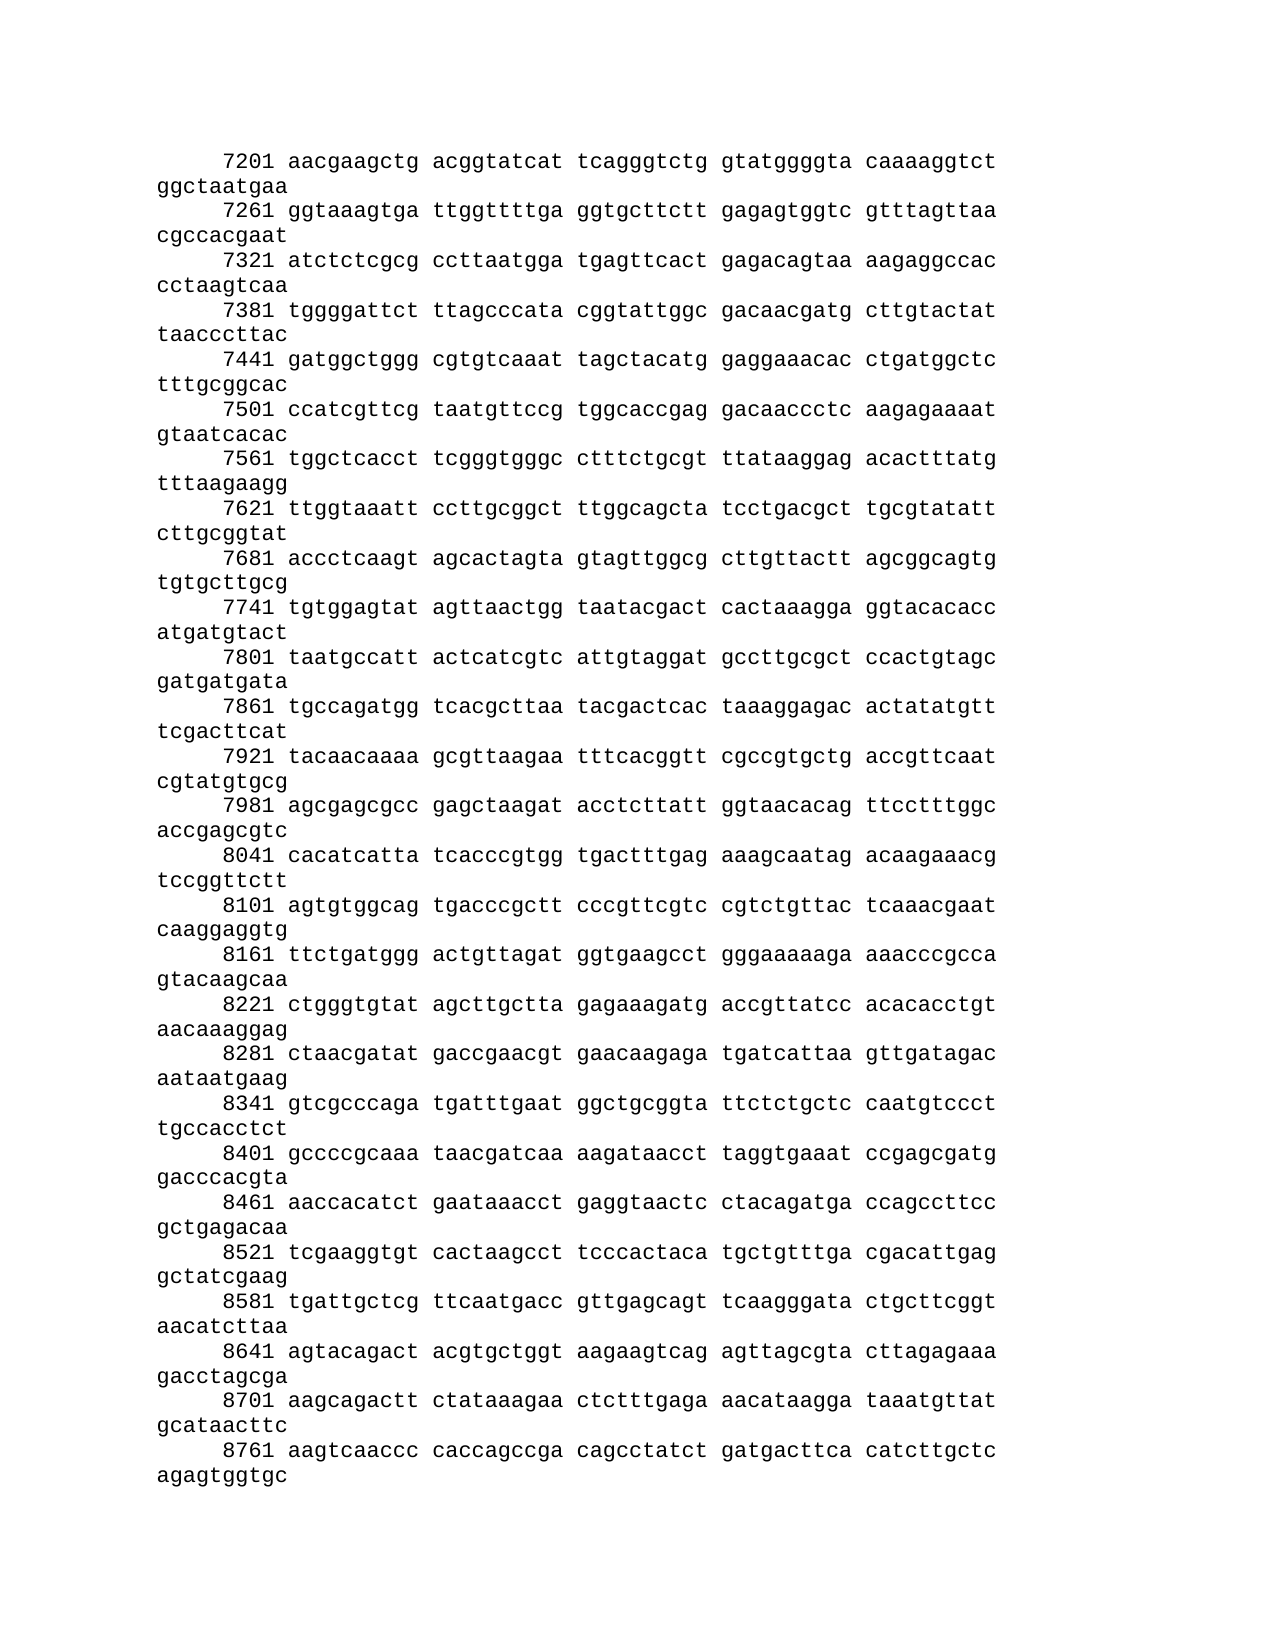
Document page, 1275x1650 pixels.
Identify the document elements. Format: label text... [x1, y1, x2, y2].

text 8761 aagtcaaccc caccagccga cagcctatct gatgacttca catcttgctc agagtggtgc [156, 1439, 1118, 1489]
text 7561 tggctcacct tcgggtgggc ctttctgcgt ttataaggag acactttatg tttaagaagg [156, 447, 1118, 497]
text 8641 agtacagact acgtgctggt aagaagtcag agttagcgta cttagagaaa gacctagcga [156, 1340, 1118, 1389]
text 8401 gccccgcaaa taacgatcaa aagataacct taggtgaaat ccgagcgatg gacccacgta [156, 1142, 1118, 1191]
text 7981 agcgagcgcc gagctaagat acctcttatt ggtaacacag ttcctttggc accgagcgtc [156, 794, 1118, 844]
text 8161 ttctgatggg actgttagat ggtgaagcct gggaaaaaga aaacccgcca gtacaagcaa [156, 943, 1118, 993]
text 8461 aaccacatct gaataaacct gaggtaactc ctacagatga ccagccttcc gctgagacaa [156, 1191, 1118, 1241]
text 7501 ccatcgttcg taatgttccg tggcaccgag gacaaccctc aagagaaaat gtaatcacac [156, 398, 1118, 447]
text 7321 atctctcgcg ccttaatgga tgagttcact gagacagtaa aagaggccac cctaagtcaa [156, 249, 1118, 299]
text 7801 taatgccatt actcatcgtc attgtaggat gccttgcgct ccactgtagc gatgatgata [156, 646, 1118, 695]
text 8581 tgattgctcg ttcaatgacc gttgagcagt tcaagggata ctgcttcggt aacatcttaa [156, 1290, 1118, 1340]
text 8341 gtcgcccaga tgatttgaat ggctgcggta ttctctgctc caatgtccct tgccacctct [156, 1092, 1118, 1142]
text 8281 ctaacgatat gaccgaacgt gaacaagaga tgatcattaa gttgatagac aataatgaag [156, 1042, 1118, 1092]
text 7261 ggtaaagtga ttggttttga ggtgcttctt gagagtggtc gtttagttaa cgccacgaat [156, 199, 1118, 249]
text 7681 accctcaagt agcactagta gtagttggcg cttgttactt agcggcagtg tgtgcttgcg [156, 547, 1118, 596]
text 8701 aagcagactt ctataaagaa ctctttgaga aacataagga taaatgttat gcataacttc [156, 1389, 1118, 1439]
text 7621 ttggtaaatt ccttgcggct ttggcagcta tcctgacgct tgcgtatatt cttgcggtat [156, 497, 1118, 547]
text 8101 agtgtggcag tgacccgctt cccgttcgtc cgtctgttac tcaaacgaat caaggaggtg [156, 894, 1118, 943]
text 7201 aacgaagctg acggtatcat tcagggtctg gtatggggta caaaaggtct ggctaatgaa [156, 150, 1118, 199]
text 7741 tgtggagtat agttaactgg taatacgact cactaaagga ggtacacacc atgatgtact [156, 596, 1118, 646]
text 7921 tacaacaaaa gcgttaagaa tttcacggtt cgccgtgctg accgttcaat cgtatgtgcg [156, 745, 1118, 794]
text 7861 tgccagatgg tcacgcttaa tacgactcac taaaggagac actatatgtt tcgacttcat [156, 695, 1118, 745]
text 8041 cacatcatta tcacccgtgg tgactttgag aaagcaatag acaagaaacg tccggttctt [156, 844, 1118, 894]
text 7441 gatggctggg cgtgtcaaat tagctacatg gaggaaacac ctgatggctc tttgcggcac [156, 348, 1118, 398]
text 8521 tcgaaggtgt cactaagcct tcccactaca tgctgtttga cgacattgag gctatcgaag [156, 1241, 1118, 1290]
text 8221 ctgggtgtat agcttgctta gagaaagatg accgttatcc acacacctgt aacaaaggag [156, 993, 1118, 1042]
text 7381 tggggattct ttagcccata cggtattggc gacaacgatg cttgtactat taacccttac [156, 299, 1118, 348]
